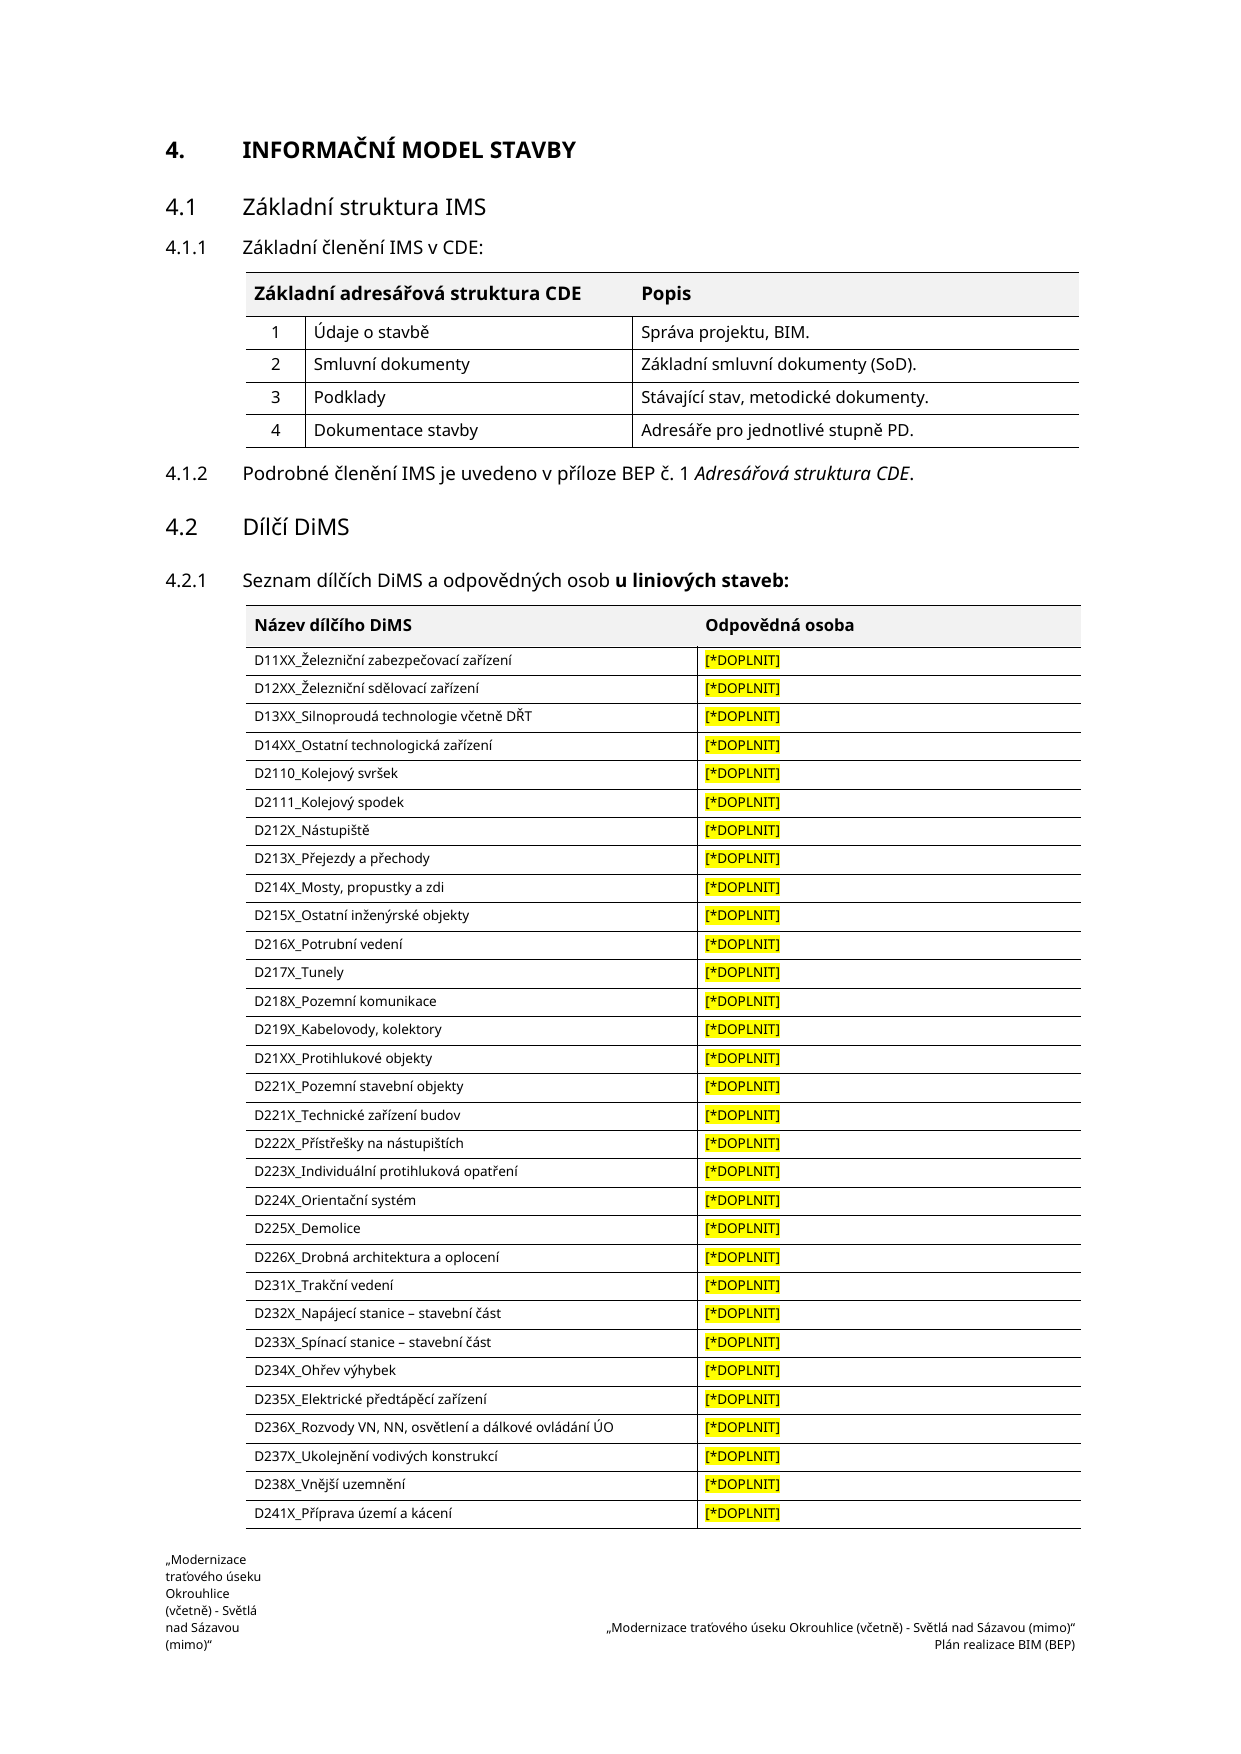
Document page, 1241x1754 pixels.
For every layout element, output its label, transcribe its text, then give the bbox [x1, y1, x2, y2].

table_cell D225X_Demolice [246, 1216, 697, 1243]
table_cell [*DOPLNIT] [698, 790, 1081, 817]
table_cell D215X_Ostatní inženýrské objekty [246, 903, 697, 931]
table_cell [*DOPLNIT] [698, 676, 1081, 703]
table_cell D237X_Ukolejnění vodivých konstrukcí [246, 1444, 697, 1471]
table_cell Adresáře pro jednotlivé stupně PD. [633, 415, 1079, 447]
table_cell D221X_Pozemní stavební objekty [246, 1074, 697, 1101]
table_cell D236X_Rozvody VN, NN, osvětlení a dálkové ovládání ÚO [246, 1415, 697, 1443]
table_cell [*DOPLNIT] [698, 846, 1081, 874]
table_cell Stávající stav, metodické dokumenty. [633, 383, 1079, 414]
table_cell [*DOPLNIT] [698, 704, 1081, 732]
table_cell D235X_Elektrické předtápěcí zařízení [246, 1387, 697, 1414]
table_cell D219X_Kabelovody, kolektory [246, 1017, 697, 1044]
table_cell 4 [246, 415, 305, 447]
text Informační model stavby [165, 134, 1075, 166]
table_cell [*DOPLNIT] [698, 1216, 1081, 1243]
text Základní členění IMS v CDE: [165, 234, 1075, 260]
table_cell Smluvní dokumenty [306, 350, 632, 382]
table_cell D11XX_Železniční zabezpečovací zařízení [246, 648, 697, 675]
table_cell [*DOPLNIT] [698, 1501, 1081, 1528]
table_cell Dokumentace stavby [306, 415, 632, 447]
table_cell [*DOPLNIT] [698, 1188, 1081, 1215]
table_cell D222X_Přístřešky na nástupištích [246, 1131, 697, 1158]
table_cell Základní smluvní dokumenty (SoD). [633, 350, 1079, 382]
table_cell [*DOPLNIT] [698, 875, 1081, 902]
table_cell Podklady [306, 383, 632, 414]
table_cell D232X_Napájecí stanice – stavební část [246, 1301, 697, 1329]
table_cell D226X_Drobná architektura a oplocení [246, 1245, 697, 1272]
table_cell [*DOPLNIT] [698, 1131, 1081, 1158]
table_cell [*DOPLNIT] [698, 1387, 1081, 1414]
table_cell [*DOPLNIT] [698, 1415, 1081, 1443]
table_cell D241X_Příprava území a kácení [246, 1501, 697, 1528]
table_cell D216X_Potrubní vedení [246, 932, 697, 959]
table_cell [*DOPLNIT] [698, 1273, 1081, 1300]
table_cell Správa projektu, BIM. [633, 317, 1079, 349]
table_cell [*DOPLNIT] [698, 648, 1081, 675]
table_cell [*DOPLNIT] [698, 1330, 1081, 1357]
table_cell Údaje o stavbě [306, 317, 632, 349]
table_cell [*DOPLNIT] [698, 1046, 1081, 1073]
table_cell [*DOPLNIT] [698, 818, 1081, 845]
table_cell D12XX_Železniční sdělovací zařízení [246, 676, 697, 703]
table_cell [*DOPLNIT] [698, 1472, 1081, 1499]
table_cell [*DOPLNIT] [698, 761, 1081, 788]
table_cell [*DOPLNIT] [698, 903, 1081, 931]
text Seznam dílčích DiMS a odpovědných osob u liniových staveb: [165, 567, 1075, 593]
text Základní struktura IMS [165, 191, 1075, 222]
table_cell D14XX_Ostatní technologická zařízení [246, 733, 697, 760]
table_cell D238X_Vnější uzemnění [246, 1472, 697, 1499]
table_header Základní adresářová struktura CDE [246, 273, 633, 316]
table_cell [*DOPLNIT] [698, 1017, 1081, 1044]
table_header Popis [633, 273, 1079, 316]
table_cell D212X_Nástupiště [246, 818, 697, 845]
table_cell D21XX_Protihlukové objekty [246, 1046, 697, 1073]
table_cell D231X_Trakční vedení [246, 1273, 697, 1300]
table_cell [*DOPLNIT] [698, 1358, 1081, 1386]
table_cell D221X_Technické zařízení budov [246, 1103, 697, 1130]
table_cell [*DOPLNIT] [698, 960, 1081, 988]
table_cell D2111_Kolejový spodek [246, 790, 697, 817]
table_cell [*DOPLNIT] [698, 1245, 1081, 1272]
table_cell D213X_Přejezdy a přechody [246, 846, 697, 874]
table_cell D214X_Mosty, propustky a zdi [246, 875, 697, 902]
table_cell D2110_Kolejový svršek [246, 761, 697, 788]
table_cell 3 [246, 383, 305, 414]
table_cell D218X_Pozemní komunikace [246, 989, 697, 1016]
table_cell D224X_Orientační systém [246, 1188, 697, 1215]
text Podrobné členění IMS je uvedeno v příloze BEP č. 1 Adresářová struktura CDE. [165, 461, 1075, 486]
table_cell D234X_Ohřev výhybek [246, 1358, 697, 1386]
table_cell D223X_Individuální protihluková opatření [246, 1159, 697, 1187]
table_header Odpovědná osoba [697, 606, 1081, 646]
table_cell [*DOPLNIT] [698, 989, 1081, 1016]
table_header Název dílčího DiMS [246, 606, 697, 646]
table_cell 1 [246, 317, 305, 349]
table_cell [*DOPLNIT] [698, 1301, 1081, 1329]
table_cell [*DOPLNIT] [698, 1074, 1081, 1101]
table_cell 2 [246, 350, 305, 382]
table_cell D217X_Tunely [246, 960, 697, 988]
table_cell [*DOPLNIT] [698, 1159, 1081, 1187]
table_cell [*DOPLNIT] [698, 932, 1081, 959]
table_cell [*DOPLNIT] [698, 1103, 1081, 1130]
table_cell [*DOPLNIT] [698, 733, 1081, 760]
table_cell D233X_Spínací stanice – stavební část [246, 1330, 697, 1357]
table_cell [*DOPLNIT] [698, 1444, 1081, 1471]
table_cell D13XX_Silnoproudá technologie včetně DŘT [246, 704, 697, 732]
text Dílčí DiMS [165, 511, 1075, 542]
